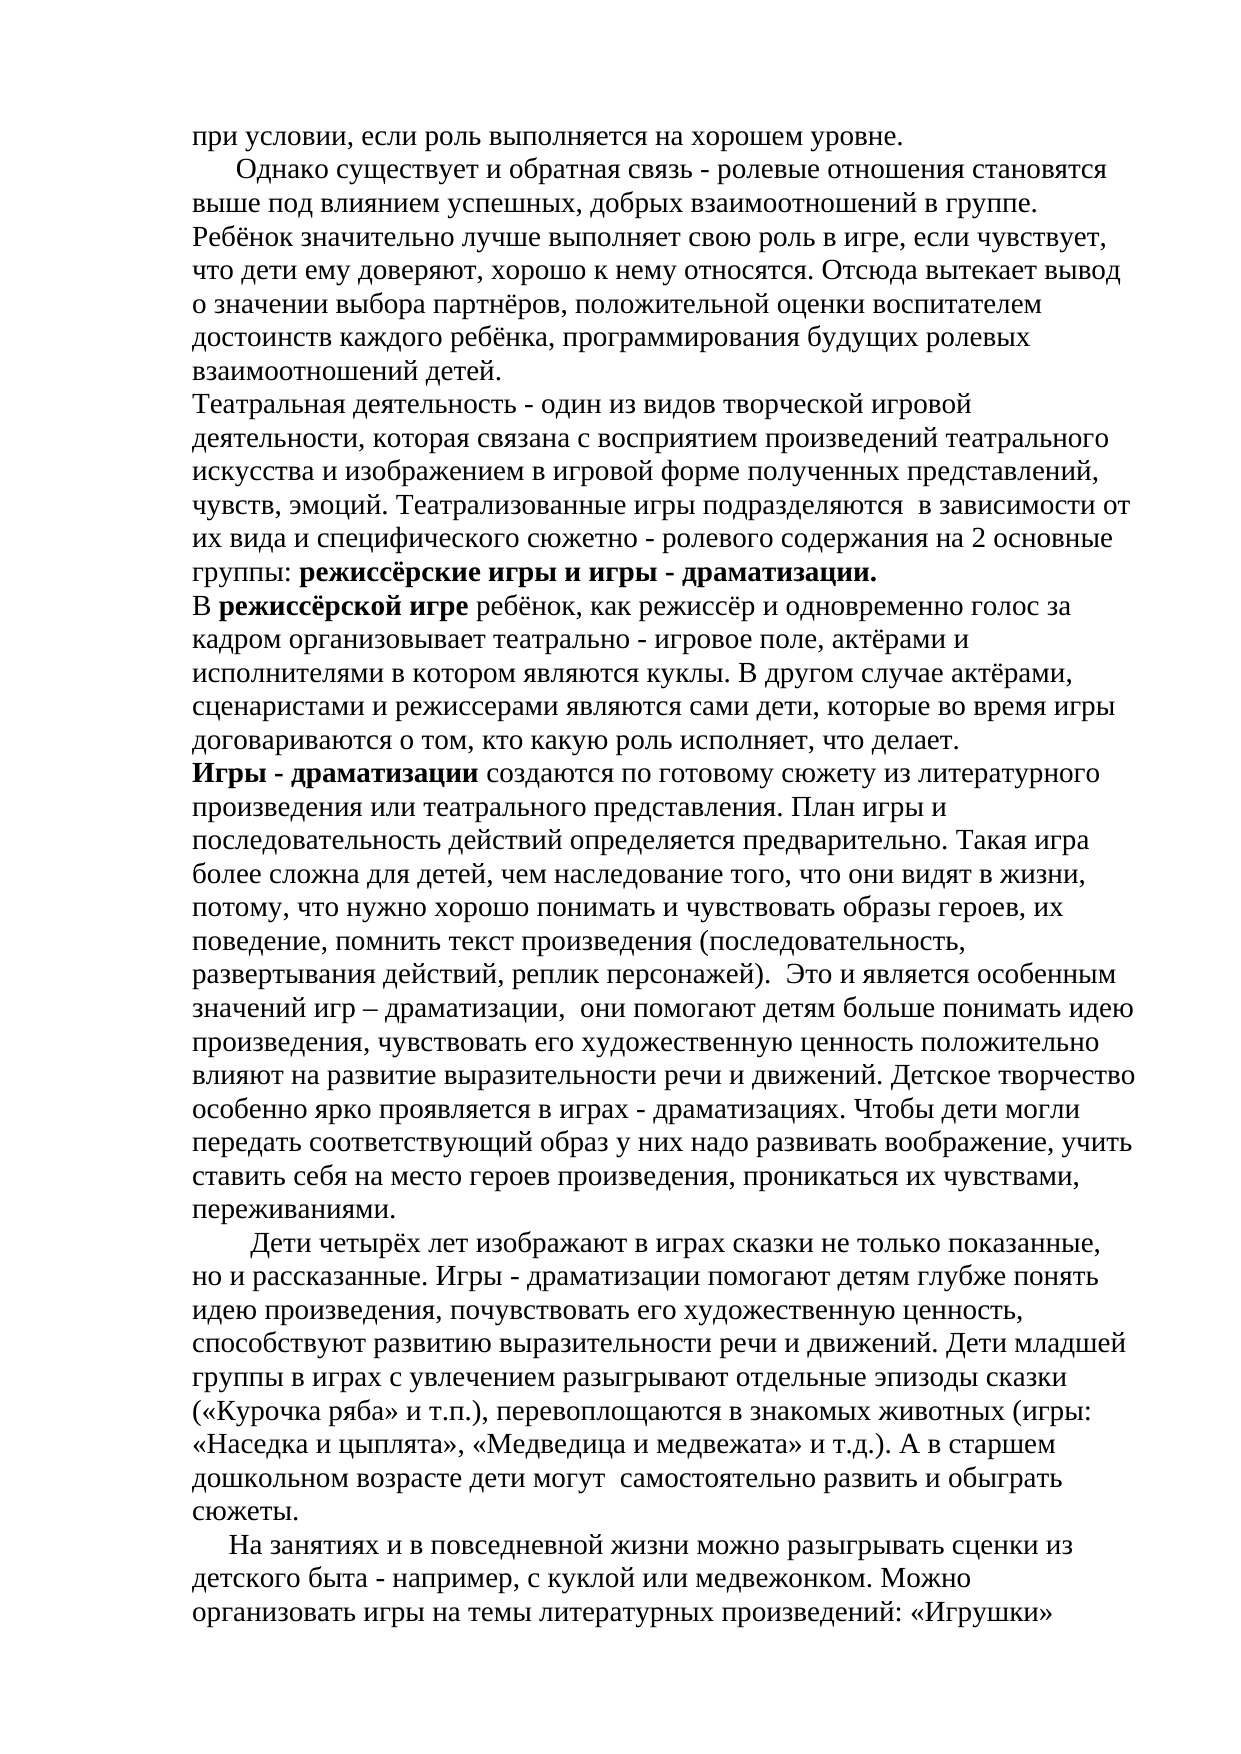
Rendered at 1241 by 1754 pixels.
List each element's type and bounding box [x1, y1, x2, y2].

table_header [192, 118, 1137, 1627]
